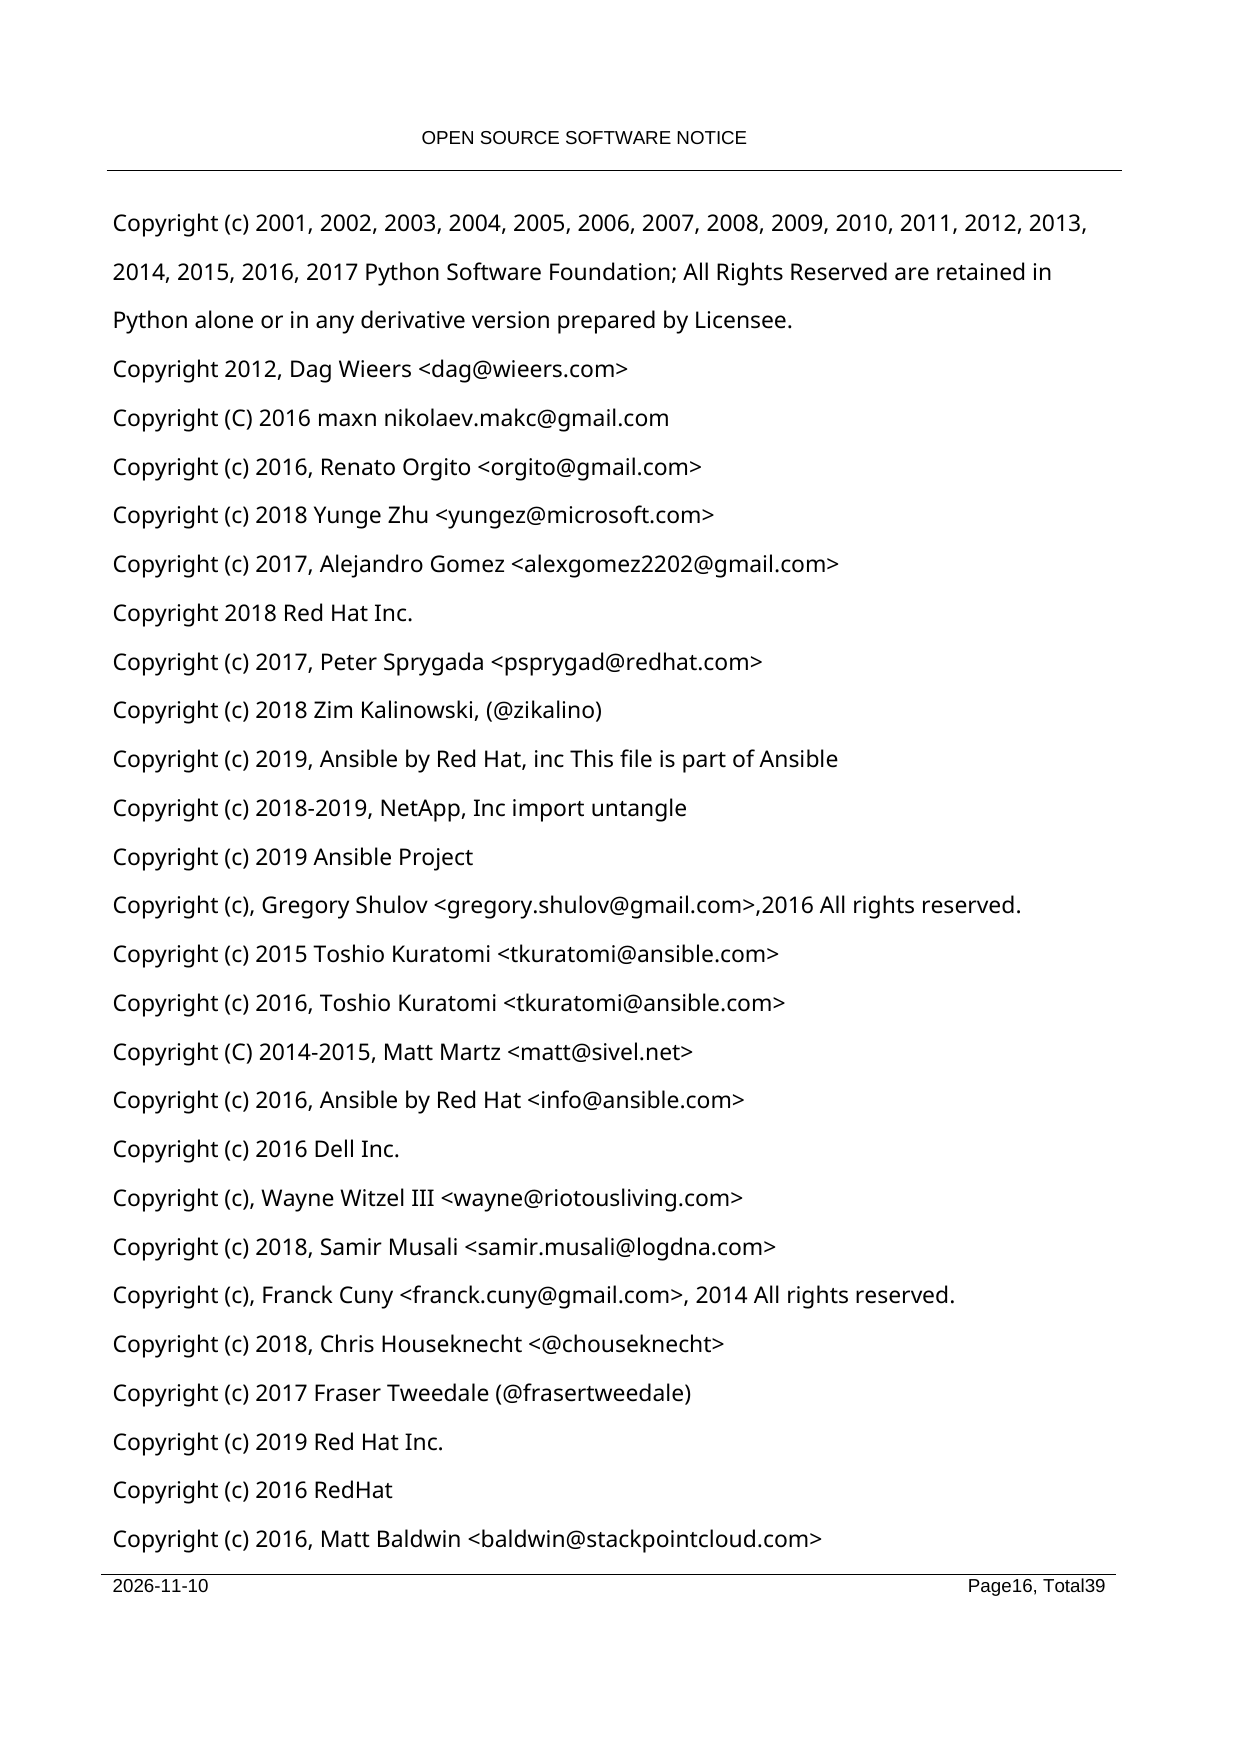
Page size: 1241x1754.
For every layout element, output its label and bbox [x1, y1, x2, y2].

text [112, 206, 1128, 1555]
